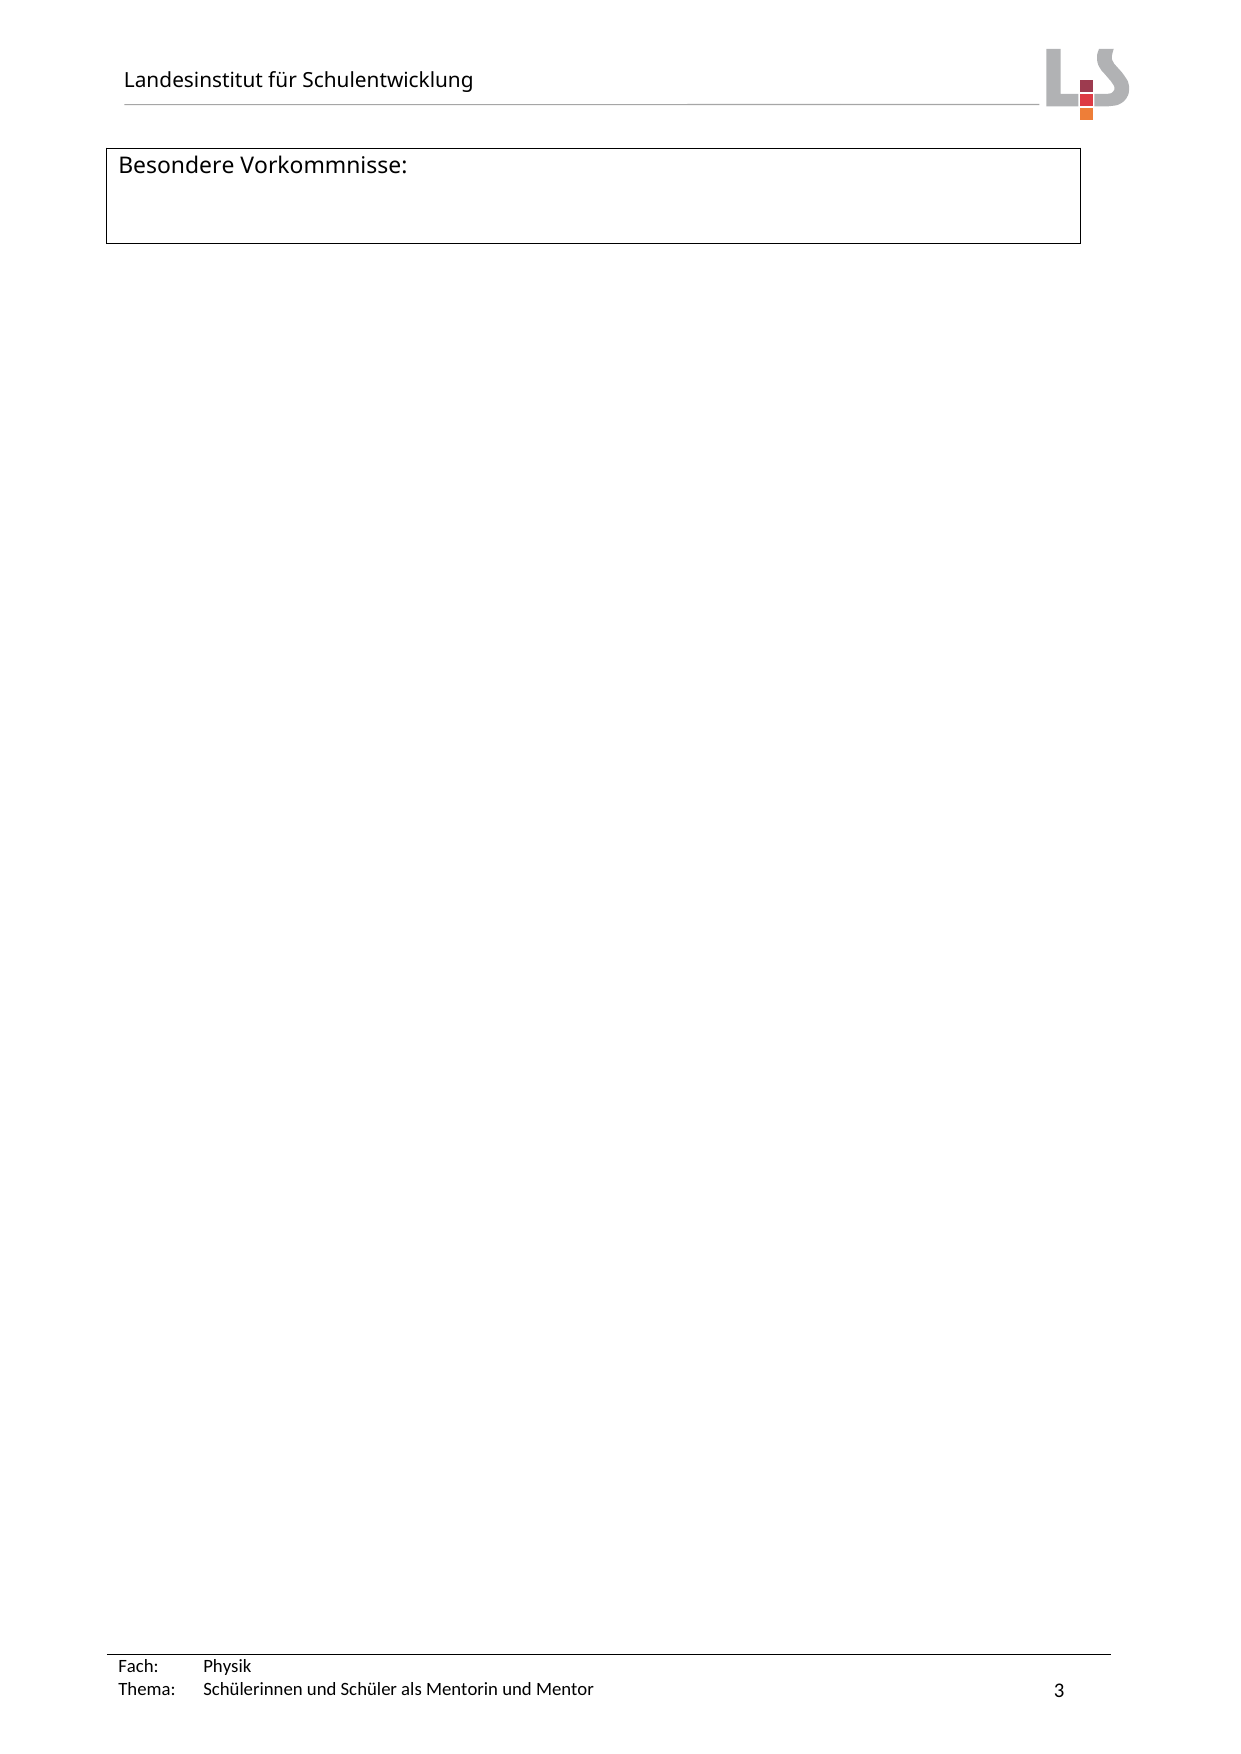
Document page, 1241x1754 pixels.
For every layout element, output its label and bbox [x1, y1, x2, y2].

table_cell [107, 149, 1080, 242]
